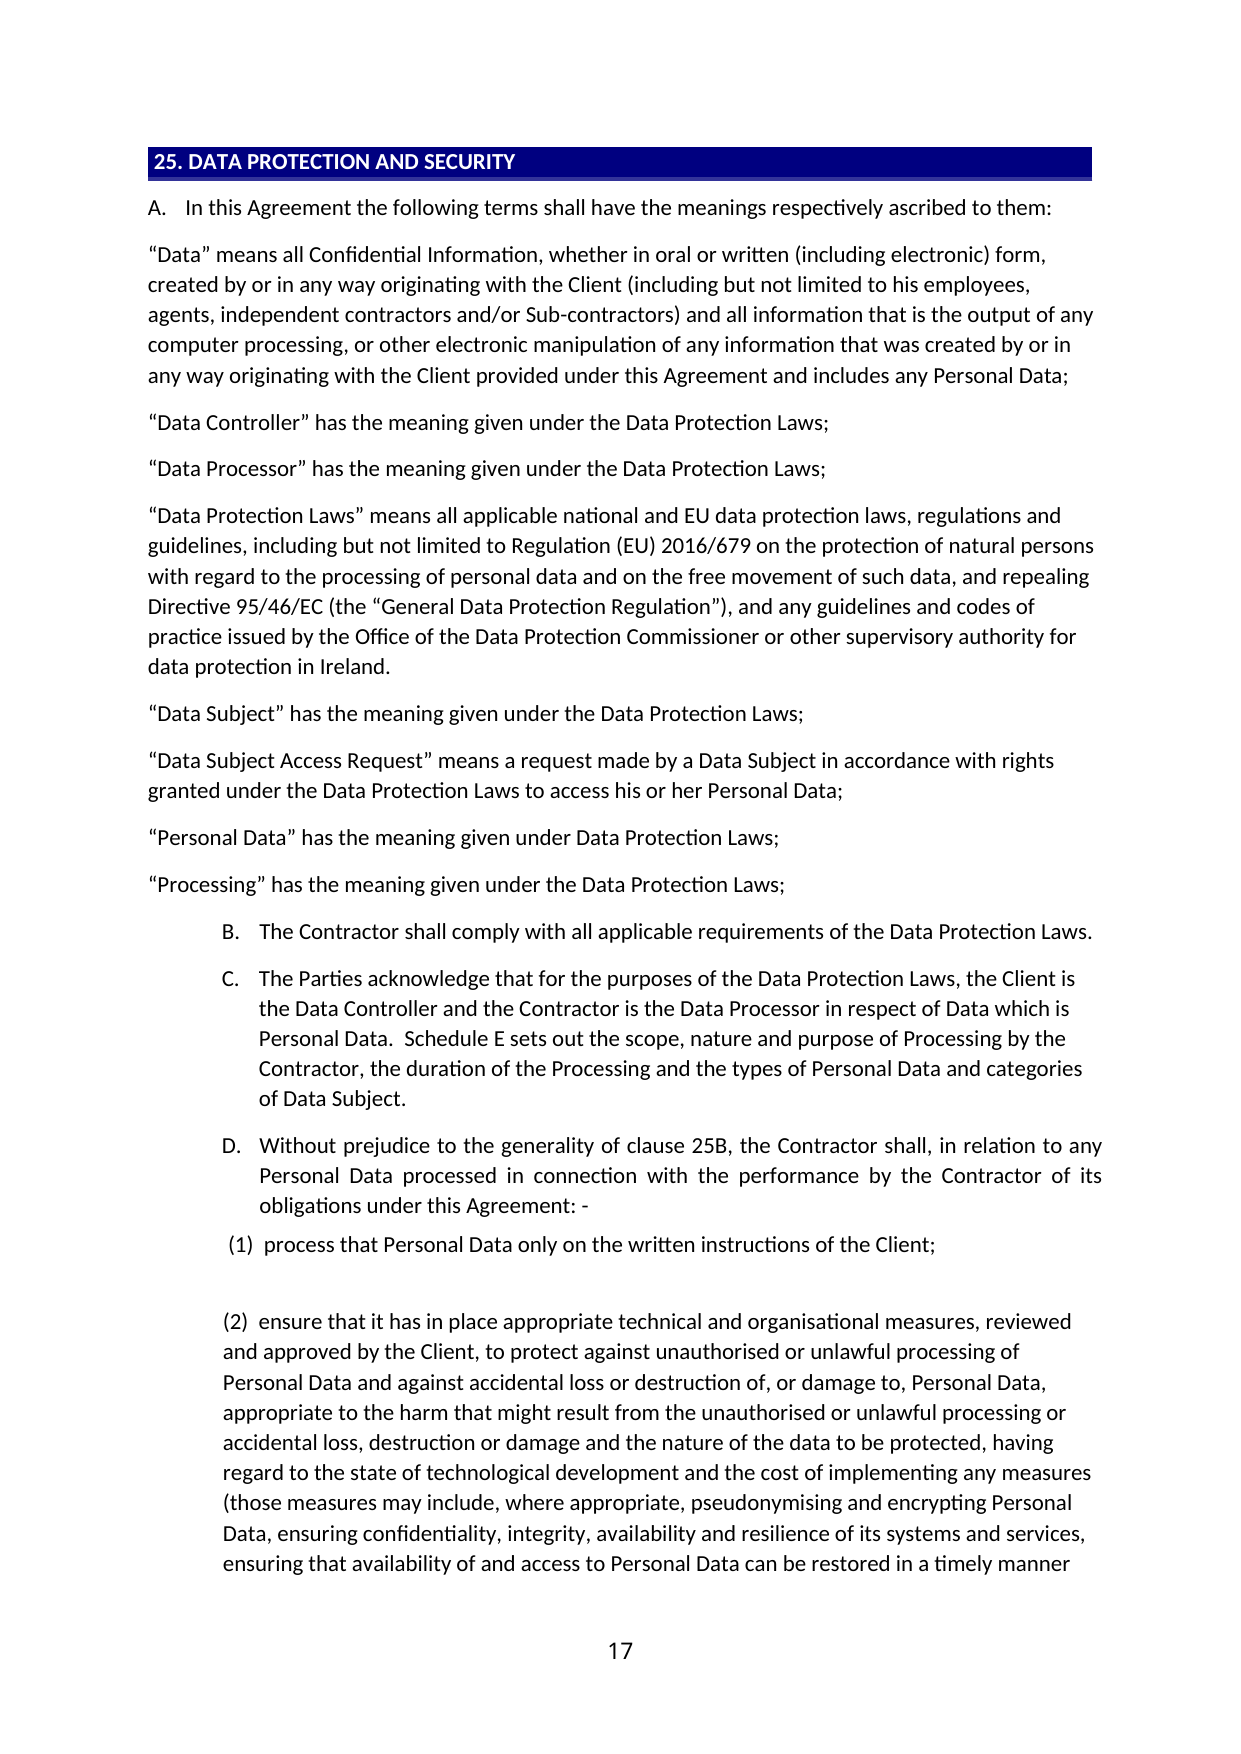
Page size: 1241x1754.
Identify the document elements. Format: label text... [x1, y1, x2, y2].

subtitle 25. DATA PROTECTION AND SECURITY [148, 147, 1092, 177]
